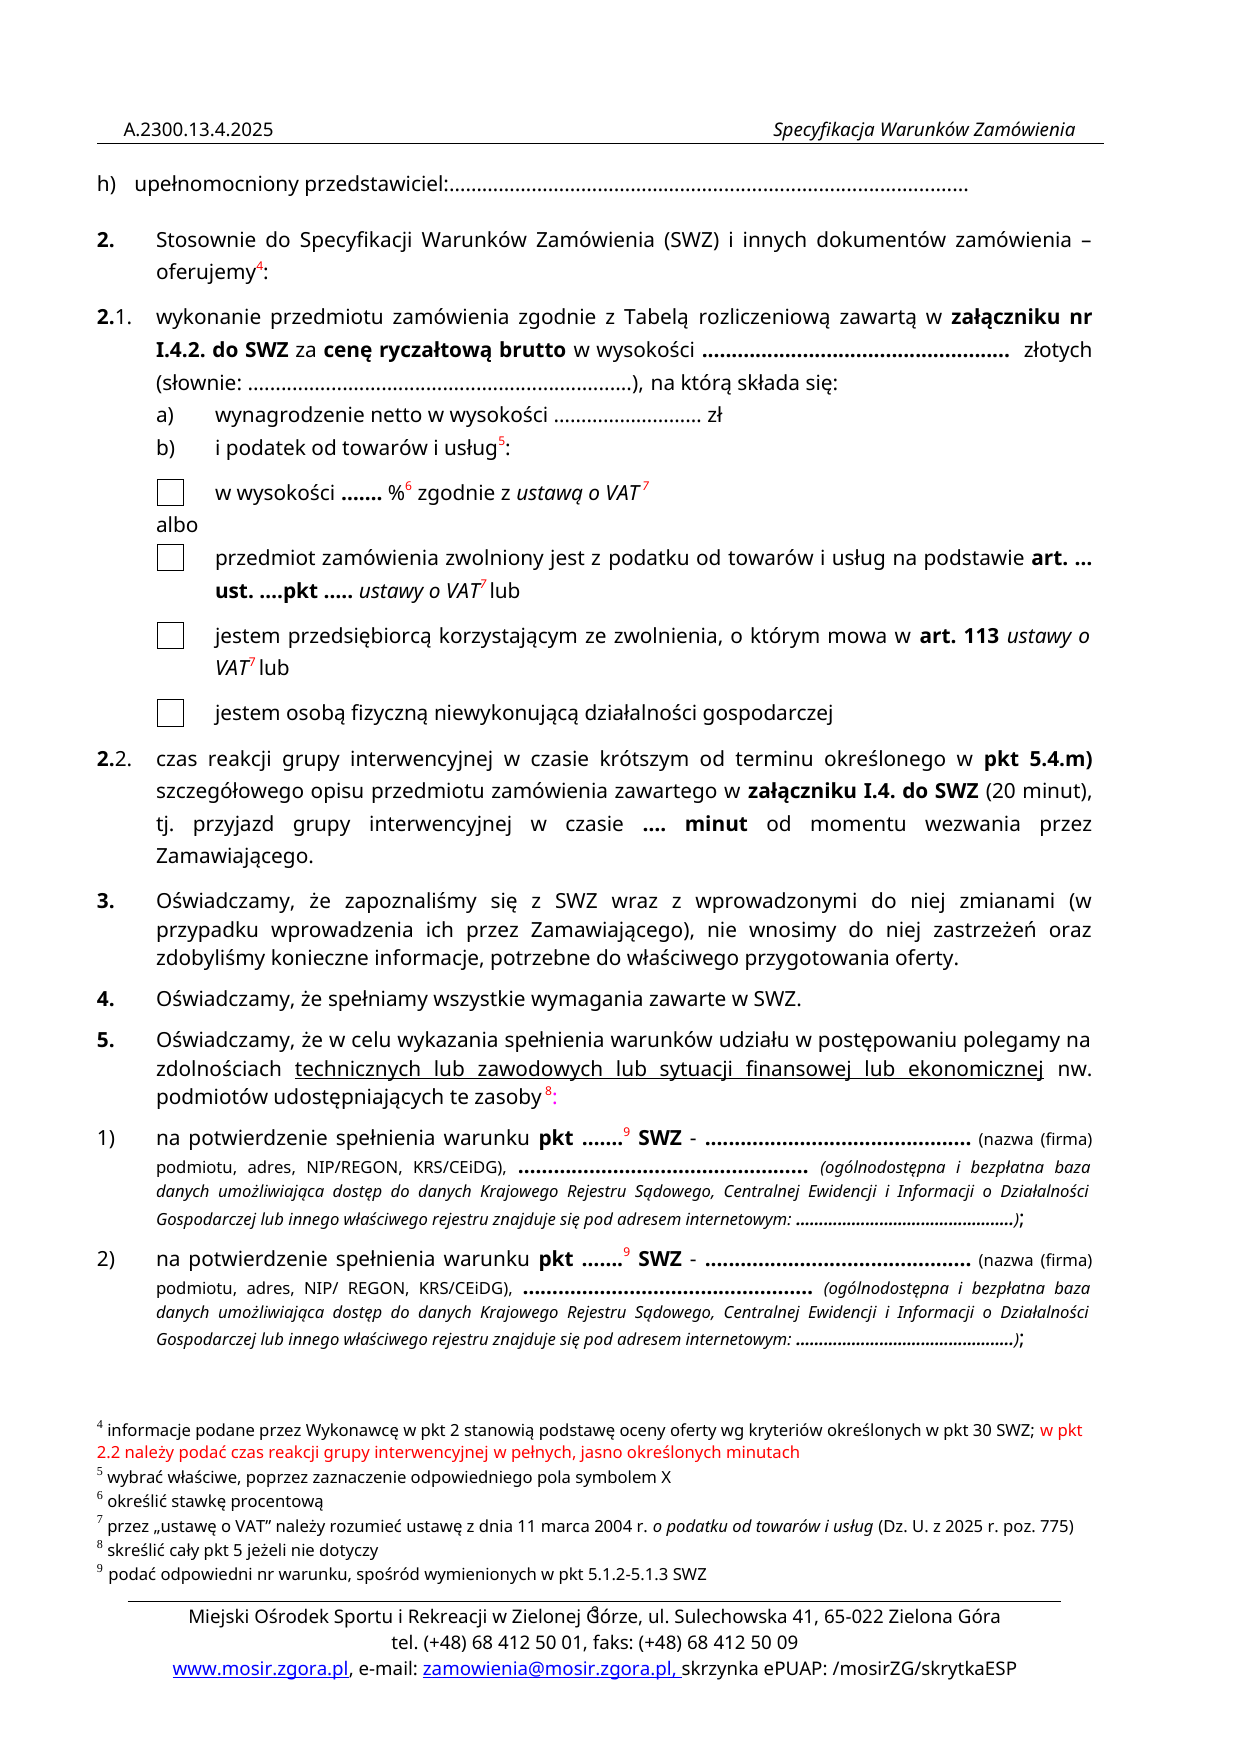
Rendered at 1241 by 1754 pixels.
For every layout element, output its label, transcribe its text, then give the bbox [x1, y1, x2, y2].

text 2.2. czas reakcji grupy interwencyjnej w czasie krótszym od terminu określonego w pkt 5.4.m) szczegółowego opisu przedmiotu zamówienia zawartego w załączniku I.4. do SWZ (20 minut), tj. przyjazd grupy interwencyjnej w czasie …. minut od momentu wezwania przez Zamawiającego. [97, 744, 1092, 870]
text 4. Oświadczamy, że spełniamy wszystkie wymagania zawarte w SWZ. [97, 984, 1092, 1013]
text 3. Oświadczamy, że zapoznaliśmy się z SWZ wraz z wprowadzonymi do niej zmianami (w przypadku wprowadzenia ich przez Zamawiającego), nie wnosimy do niej zastrzeżeń oraz zdobyliśmy konieczne informacje, potrzebne do właściwego przygotowania oferty. [97, 887, 1092, 972]
text 5. Oświadczamy, że w celu wykazania spełnienia warunków udziału w postępowaniu polegamy na zdolnościach technicznych lub zawodowych lub sytuacji finansowej lub ekonomicznej nw. podmiotów udostępniających te zasoby : [97, 1025, 1092, 1111]
text 2. Stosownie do Specyfikacji Warunków Zamówienia (SWZ) i innych dokumentów zamówienia – oferujemy: [97, 225, 1092, 286]
text 2.1. wykonanie przedmiotu zamówienia zgodnie z Tabelą rozliczeniową zawartą w załączniku nr I.4.2. do SWZ za cenę ryczałtową brutto w wysokości .................................................... złotych (słownie: .....................................................................), na którą składa się: [97, 302, 1092, 396]
list na potwierdzenie spełnienia warunku pkt ……. SWZ - ............................................. (nazwa (firma) podmiotu, adres, NIP/REGON, KRS/CEiDG), ………………………………….……… (ogólnodostępna i bezpłatna baza danych umożliwiająca dostęp do danych Krajowego Rejestru Sądowego, Centralnej Ewidencji i Informacji o Działalności Gospodarczej lub innego właściwego rejestru znajduje się pod adresem internetowym: ………………………………………..); [97, 1123, 1092, 1231]
text przedmiot zamówienia zwolniony jest z podatku od towarów i usług na podstawie art. … ust. ….pkt ….. ustawy o VAT7 lub [156, 543, 1092, 604]
text albo [156, 511, 1092, 539]
text jestem przedsiębiorcą korzystającym ze zwolnienia, o którym mowa w art. 113 ustawy o VAT7 lub [156, 621, 1092, 682]
text w wysokości ……. % zgodnie z ustawą o VAT [156, 478, 1092, 506]
list upełnomocniony przedstawiciel:………………………………………….............................................. [97, 169, 1092, 198]
list i podatek od towarów i usług: [156, 433, 1092, 461]
list wynagrodzenie netto w wysokości ……………………… zł [156, 400, 1092, 429]
text jestem osobą fizyczną niewykonującą działalności gospodarczej [156, 698, 1092, 727]
